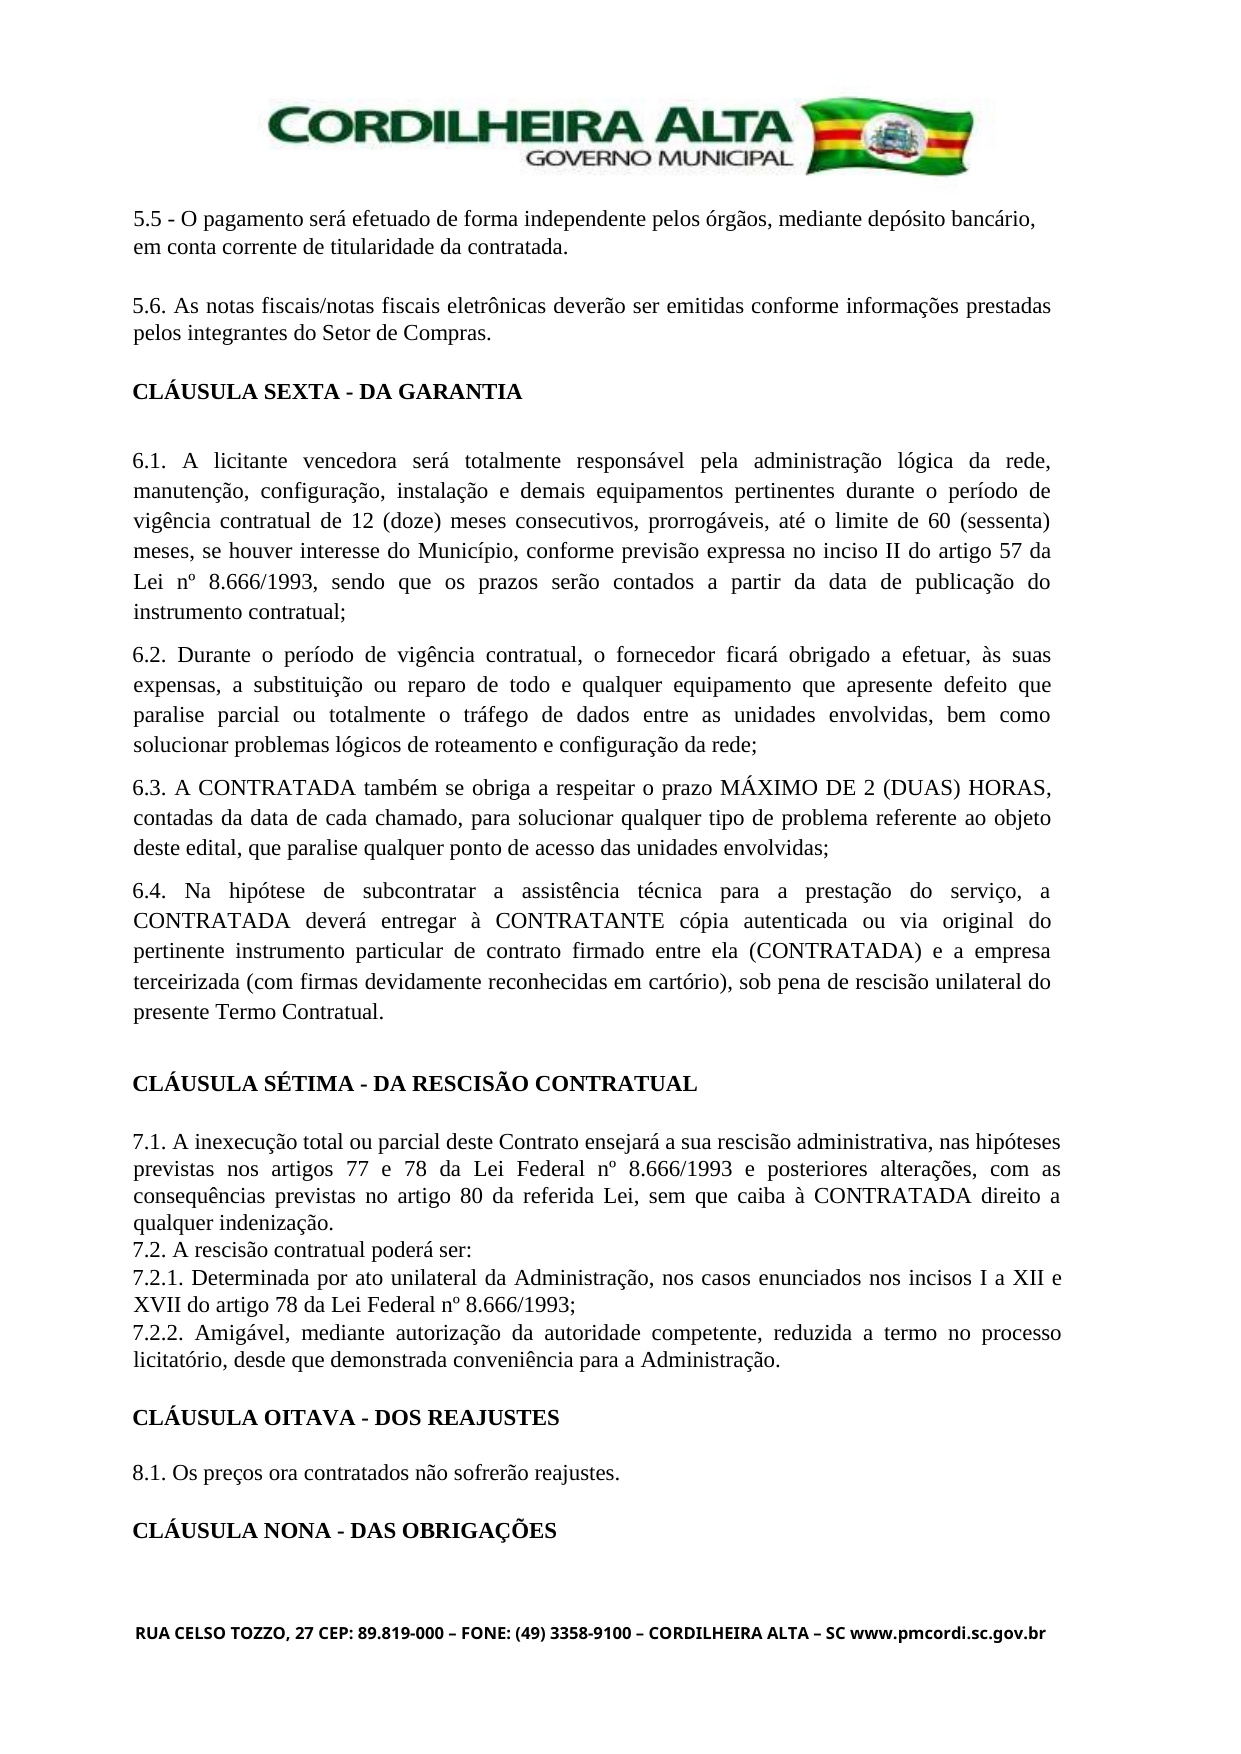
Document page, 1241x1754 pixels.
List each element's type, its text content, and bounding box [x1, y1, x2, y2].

text 5.5 - O pagamento será efetuado de forma independente pelos órgãos, mediante depósito bancário, em conta corrente de titularidade da contratada. [133, 205, 1063, 260]
picture [245, 73, 997, 201]
text 6.2. Durante o período de vigência contratual, o fornecedor ficará obrigado a efetuar, às suas expensas, a substituição ou reparo de todo e qualquer equipamento que apresente defeito que paralise parcial ou totalmente o tráfego de dados entre as unidades envolvidas, bem como solucionar problemas lógicos de roteamento e configuração da rede; [132, 641, 1053, 758]
text 7.2.1. Determinada por ato unilateral da Administração, nos casos enunciados nos incisos I a XII e XVII do artigo 78 da Lei Federal nº 8.666/1993; [132, 1264, 1063, 1318]
subtitle CLÁUSULA SÉTIMA - DA RESCISÃO CONTRATUAL [132, 1071, 1053, 1097]
text 7.1. A inexecução total ou parcial deste Contrato ensejará a sua rescisão administrativa, nas hipóteses previstas nos artigos 77 e 78 da Lei Federal nº 8.666/1993 e posteriores alterações, com as consequências previstas no artigo 80 da referida Lei, sem que caiba à CONTRATADA direito a qualquer indenização. [132, 1128, 1063, 1235]
text 8.1. Os preços ora contratados não sofrerão reajustes. [132, 1459, 1053, 1486]
subtitle CLÁUSULA SEXTA - DA GARANTIA [132, 378, 1053, 404]
text 6.1. A licitante vencedora será totalmente responsável pela administração lógica da rede, manutenção, configuração, instalação e demais equipamentos pertinentes durante o período de vigência contratual de 12 (doze) meses consecutivos, prorrogáveis, até o limite de 60 (sessenta) meses, se houver interesse do Município, conforme previsão expressa no inciso II do artigo 57 da Lei nº 8.666/1993, sendo que os prazos serão contados a partir da data de publicação do instrumento contratual; [132, 447, 1053, 624]
text 5.6. As notas fiscais/notas fiscais eletrônicas deverão ser emitidas conforme informações prestadas pelos integrantes do Setor de Compras. [132, 292, 1053, 346]
text CLÁUSULA NONA - DAS OBRIGAÇÕES [132, 1517, 594, 1544]
text 6.4. Na hipótese de subcontratar a assistência técnica para a prestação do serviço, a CONTRATADA deverá entregar à CONTRATANTE cópia autenticada ou via original do pertinente instrumento particular de contrato firmado entre ela (CONTRATADA) e a empresa terceirizada (com firmas devidamente reconhecidas em cartório), sob pena de rescisão unilateral do presente Termo Contratual. [132, 877, 1053, 1024]
text 7.2.2. Amigável, mediante autorização da autoridade competente, reduzida a termo no processo licitatório, desde que demonstrada conveniência para a Administração. [132, 1319, 1063, 1372]
subtitle CLÁUSULA OITAVA - DOS REAJUSTES [132, 1404, 1053, 1431]
text 7.2. A rescisão contratual poderá ser: [132, 1237, 1053, 1263]
text 6.3. A CONTRATADA também se obriga a respeitar o prazo MÁXIMO DE 2 (DUAS) HORAS, contadas da data de cada chamado, para solucionar qualquer tipo de problema referente ao objeto deste edital, que paralise qualquer ponto de acesso das unidades envolvidas; [132, 774, 1053, 861]
